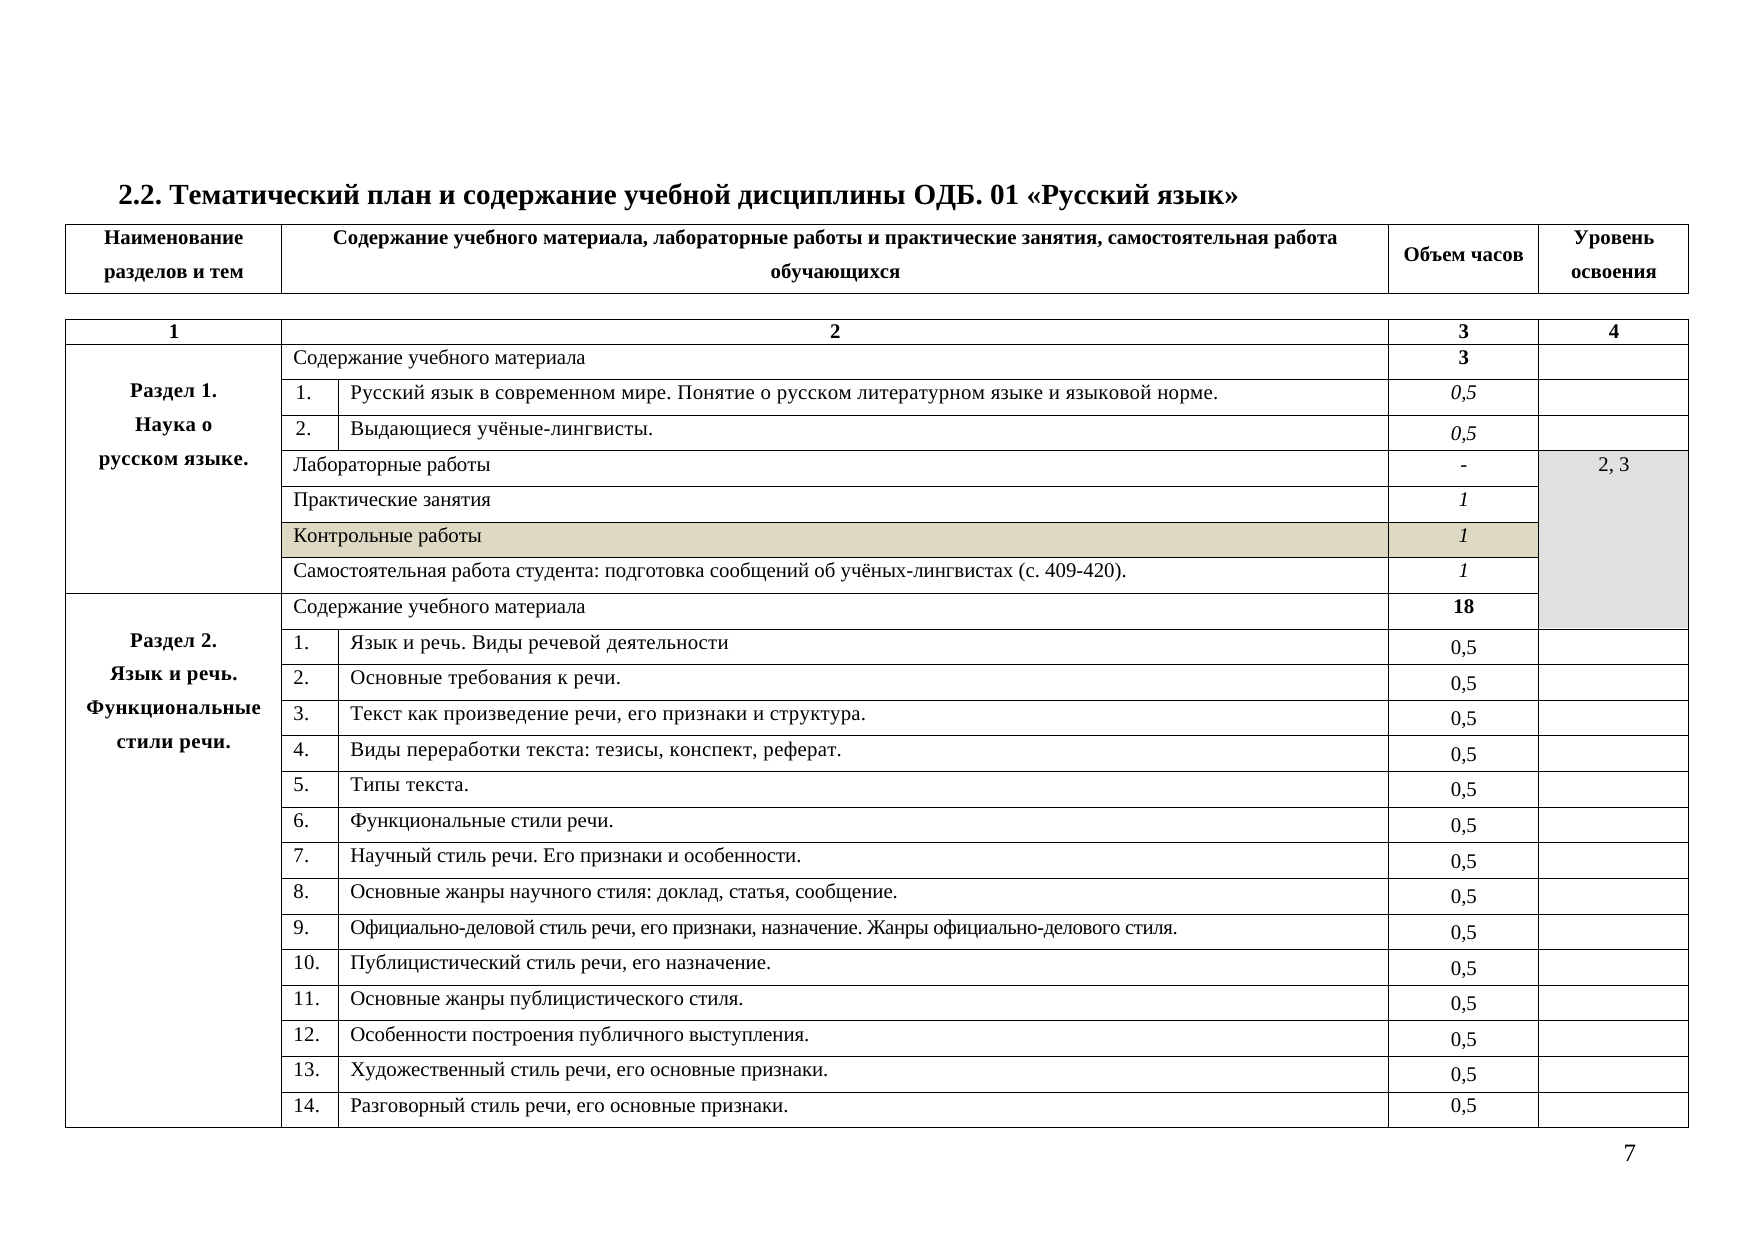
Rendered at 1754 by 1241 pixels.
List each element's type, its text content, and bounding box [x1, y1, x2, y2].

table_cell [282, 879, 338, 913]
table_cell 3 [1389, 345, 1538, 379]
table_cell [1539, 630, 1688, 664]
table_cell [282, 665, 338, 700]
table_cell [282, 736, 338, 771]
table_cell [1539, 915, 1688, 949]
table_cell Виды переработки текста: тезисы, конспект, реферат. [339, 736, 1388, 771]
table_cell - [1389, 451, 1538, 486]
table_cell 0,5 [1389, 1021, 1538, 1056]
table_cell Научный стиль речи. Его признаки и особенности. [339, 843, 1388, 878]
table_cell Содержание учебного материала [282, 345, 1388, 379]
table_header Объем часов [1389, 225, 1538, 293]
table_cell Практические занятия [282, 487, 1388, 522]
table_cell Самостоятельная работа студента: подготовка сообщений об учёных-лингвистах (с. 409-420). [282, 558, 1388, 593]
table_cell [1539, 1093, 1688, 1127]
table_cell [1539, 986, 1688, 1020]
table_cell [1539, 950, 1688, 985]
table_cell 0,5 [1389, 665, 1538, 700]
table_cell Типы текста. [339, 772, 1388, 807]
table_cell [282, 1093, 338, 1127]
table_cell 0,5 [1389, 416, 1538, 450]
table_cell 0,5 [1389, 808, 1538, 842]
table_cell Текст как произведение речи, его признаки и структура. [339, 701, 1388, 735]
table_cell [1539, 380, 1688, 415]
table_cell 0,5 [1389, 986, 1538, 1020]
table_cell 18 [1389, 594, 1538, 628]
table_cell [282, 986, 338, 1020]
table_cell [282, 808, 338, 842]
table_cell 1 [1389, 523, 1538, 557]
table_cell [282, 1021, 338, 1056]
table_cell Публицистический стиль речи, его назначение. [339, 950, 1388, 985]
table_cell Основные жанры публицистического стиля. [339, 986, 1388, 1020]
table_header Уровень освоения [1539, 225, 1688, 293]
table_header Наименование разделов и тем [66, 225, 281, 293]
table_cell 0,5 [1389, 772, 1538, 807]
table_cell Раздел 1. Наука о русском языке. [66, 345, 281, 593]
table_cell 0,5 [1389, 701, 1538, 735]
table_cell 1 [1389, 558, 1538, 593]
table_cell 0,5 [1389, 736, 1538, 771]
table_cell Особенности построения публичного выступления. [339, 1021, 1388, 1056]
table_cell 0,5 [1389, 380, 1538, 415]
table_cell [282, 772, 338, 807]
table_cell Основные требования к речи. [339, 665, 1388, 700]
table_cell [1539, 701, 1688, 735]
table_cell 0,5 [1389, 950, 1538, 985]
table_cell [1539, 736, 1688, 771]
table_cell 0,5 [1389, 1057, 1538, 1092]
table_cell Функциональные стили речи. [339, 808, 1388, 842]
table_cell [1539, 879, 1688, 913]
table_cell [282, 915, 338, 949]
table_cell 0,5 [1389, 1093, 1538, 1127]
table_cell [282, 380, 338, 415]
table_cell Язык и речь. Виды речевой деятельности [339, 630, 1388, 664]
table_header Содержание учебного материала, лабораторные работы и практические занятия, самостоятельная работа обучающихся [282, 225, 1388, 293]
table_cell Официально-деловой стиль речи, его признаки, назначение. Жанры официально-делового стиля. [339, 915, 1388, 949]
table_header 1 [66, 320, 281, 343]
table_cell [282, 1057, 338, 1092]
table_cell 1 [1389, 487, 1538, 522]
table_cell [1539, 1021, 1688, 1056]
table_cell Лабораторные работы [282, 451, 1388, 486]
table_cell Художественный стиль речи, его основные признаки. [339, 1057, 1388, 1092]
table_cell [1539, 416, 1688, 450]
table_cell [1539, 1057, 1688, 1092]
table_cell Разговорный стиль речи, его основные признаки. [339, 1093, 1388, 1127]
table_cell Выдающиеся учёные-лингвисты. [339, 416, 1388, 450]
table_cell [1539, 843, 1688, 878]
table_cell 0,5 [1389, 843, 1538, 878]
table_cell 2, 3 [1539, 451, 1688, 628]
table_cell [282, 843, 338, 878]
table_cell 0,5 [1389, 915, 1538, 949]
table_cell Русский язык в современном мире. Понятие о русском литературном языке и языковой норме. [339, 380, 1388, 415]
text 2.2. Тематический план и содержание учебной дисциплины ОДБ. 01 «Русский язык» [118, 177, 1636, 211]
table_header 3 [1389, 320, 1538, 343]
table_cell 0,5 [1389, 879, 1538, 913]
table_header 2 [282, 320, 1388, 343]
table_cell Контрольные работы [282, 523, 1388, 557]
table_cell [1539, 808, 1688, 842]
table_cell [1539, 772, 1688, 807]
table_cell [282, 950, 338, 985]
table_cell Раздел 2. Язык и речь. Функциональные стили речи. [66, 594, 281, 1127]
table_cell [282, 416, 338, 450]
table_cell [282, 630, 338, 664]
table_cell [282, 701, 338, 735]
table_cell Содержание учебного материала [282, 594, 1388, 628]
table_cell [1539, 665, 1688, 700]
table_header 4 [1539, 320, 1688, 343]
table_cell [1539, 345, 1688, 379]
table_cell 0,5 [1389, 630, 1538, 664]
table_cell Основные жанры научного стиля: доклад, статья, сообщение. [339, 879, 1388, 913]
